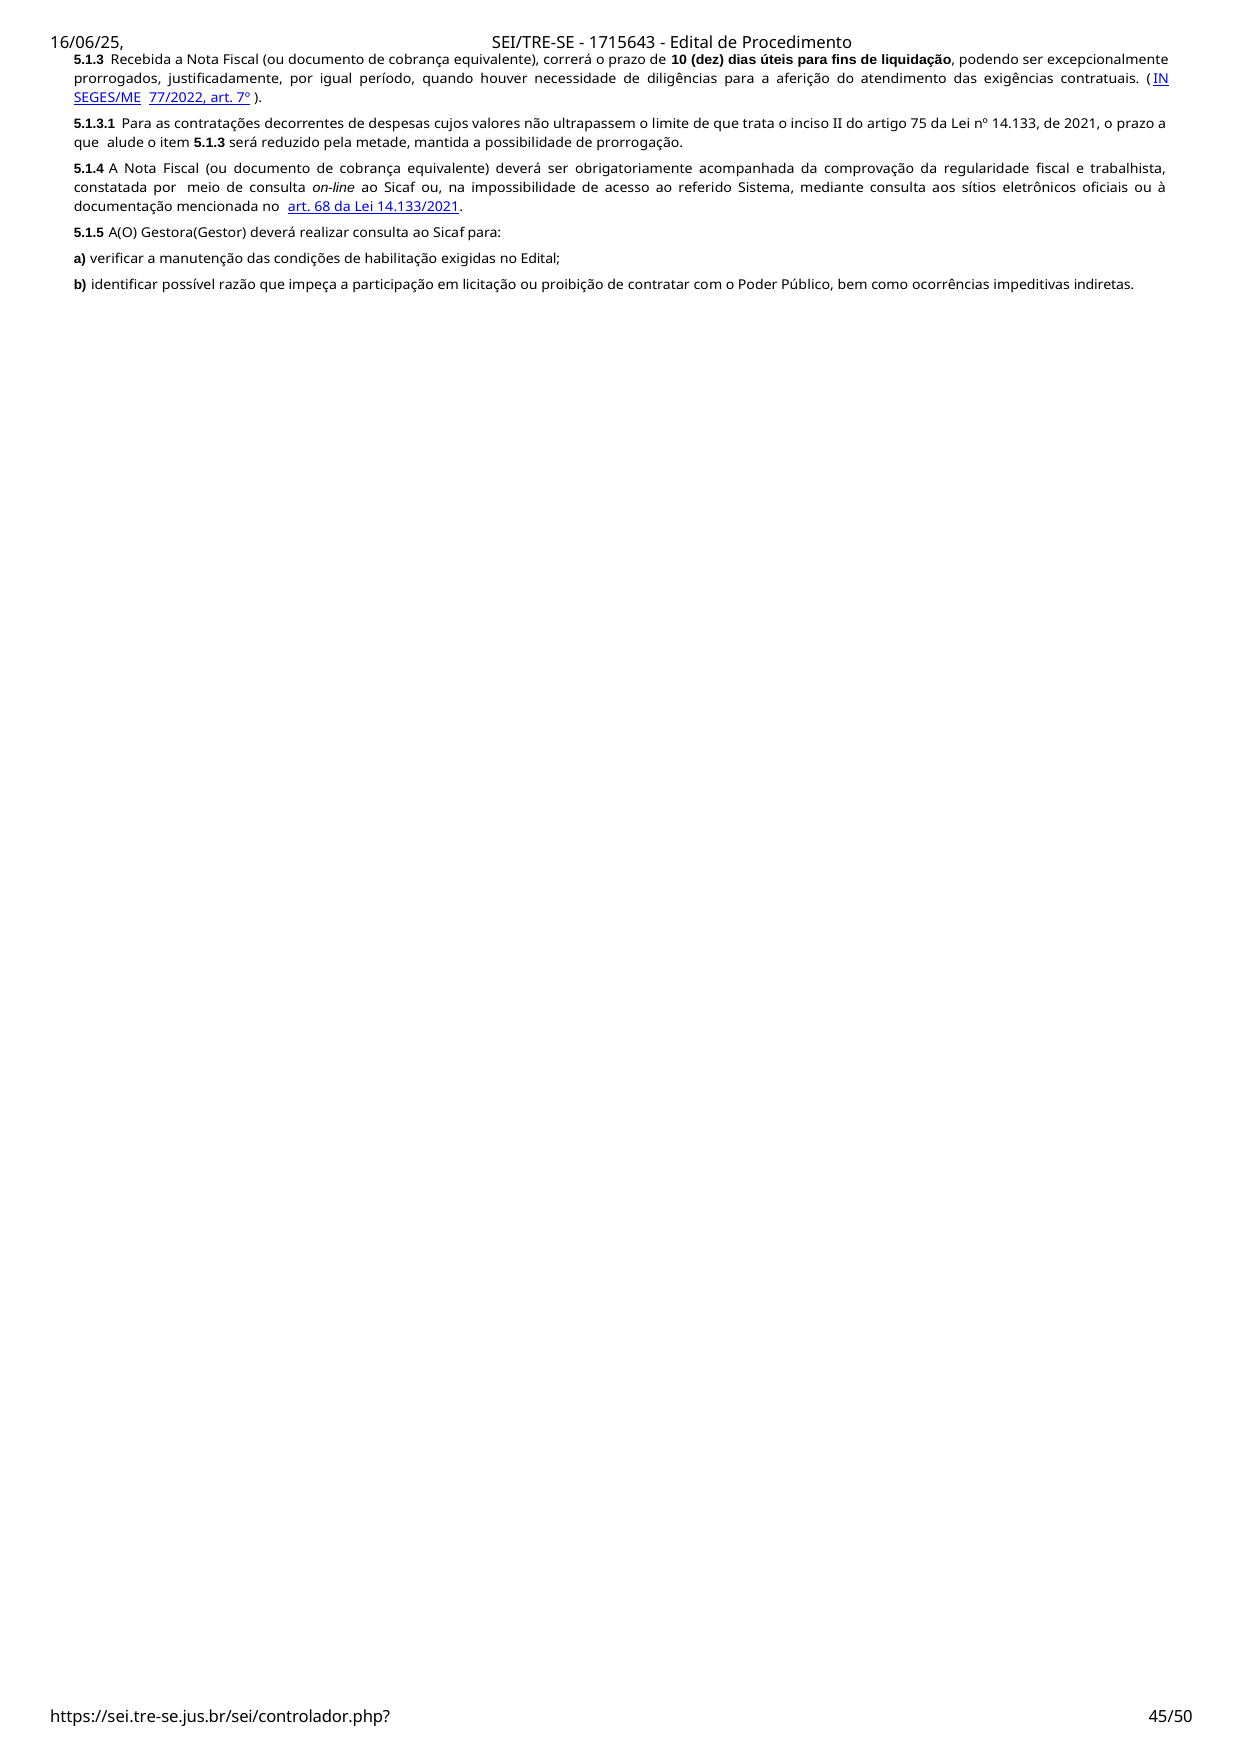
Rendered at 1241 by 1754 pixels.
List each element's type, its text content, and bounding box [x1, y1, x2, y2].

list A(O) Gestora(Gestor) deverá realizar consulta ao Sicaf para: [73, 223, 1196, 241]
list A Nota Fiscal (ou documento de cobrança equivalente) deverá ser obrigatoriamente acompanhada da comprovação da regularidade fiscal e trabalhista, constatada por meio de consulta on-line ao Sicaf ou, na impossibilidade de acesso ao referido Sistema, mediante consulta aos sítios eletrônicos oficiais ou à documentação mencionada no art. 68 da Lei 14.133/2021. [73, 159, 1169, 215]
list identificar possível razão que impeça a participação em licitação ou proibição de contratar com o Poder Público, bem como ocorrências impeditivas indiretas. [73, 275, 1196, 293]
list verificar a manutenção das condições de habilitação exigidas no Edital; [73, 249, 1196, 267]
list Para as contratações decorrentes de despesas cujos valores não ultrapassem o limite de que trata o inciso II do artigo 75 da Lei nº 14.133, de 2021, o prazo a que alude o item 5.1.3 será reduzido pela metade, mantida a possibilidade de prorrogação. [73, 114, 1169, 151]
list Recebida a Nota Fiscal (ou documento de cobrança equivalente), correrá o prazo de 10 (dez) dias úteis para fins de liquidação, podendo ser excepcionalmente prorrogados, justificadamente, por igual período, quando houver necessidade de diligências para a aferição do atendimento das exigências contratuais. (IN SEGES/ME 77/2022, art. 7º ). [73, 50, 1169, 106]
